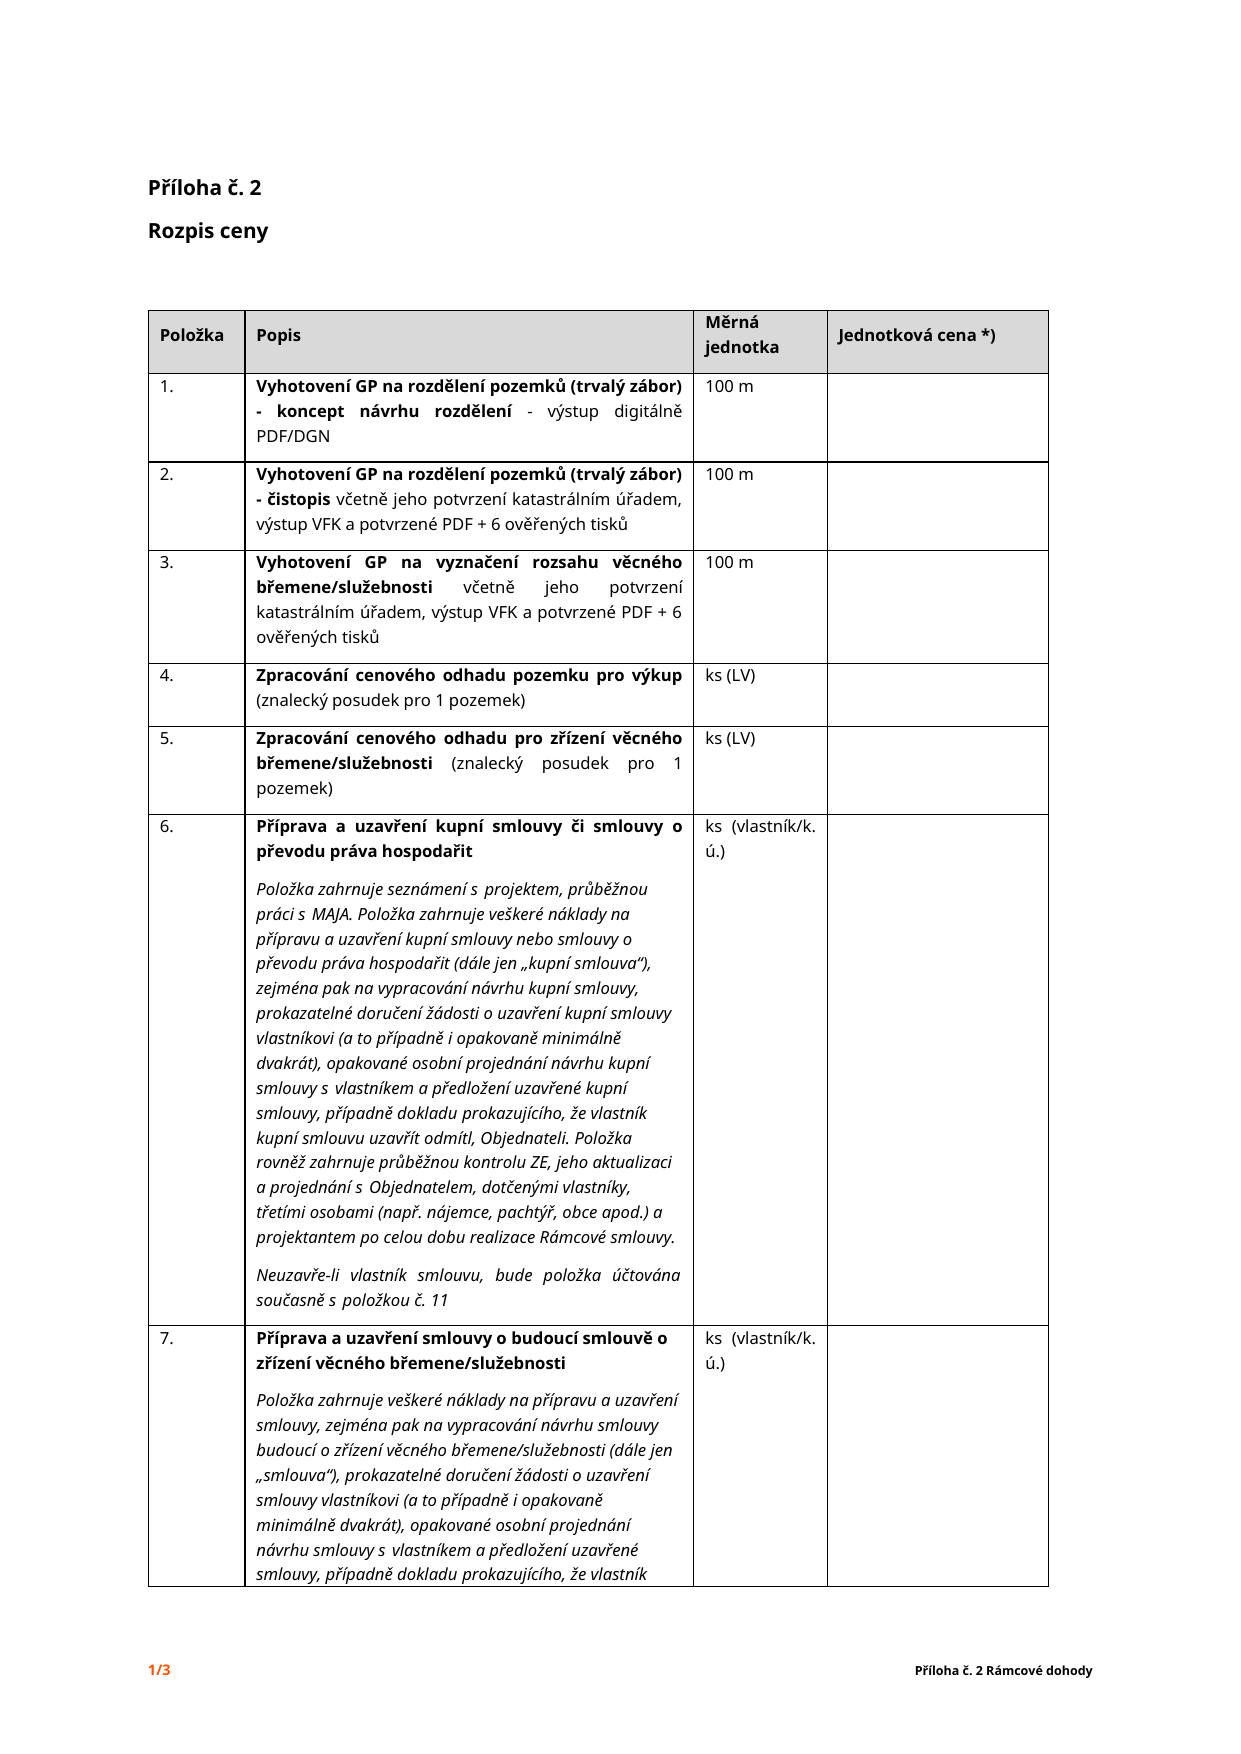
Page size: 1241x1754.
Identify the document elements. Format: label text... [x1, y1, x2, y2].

table_cell 7. [149, 1326, 244, 1586]
table_cell [828, 664, 1048, 726]
text Rozpis ceny [148, 216, 1092, 245]
table_cell Zpracování cenového odhadu pozemku pro výkup (znalecký posudek pro 1 pozemek) [246, 664, 693, 726]
table_cell 6. [149, 815, 244, 1325]
table_header Měrná jednotka [694, 311, 827, 373]
table_cell Vyhotovení GP na rozdělení pozemků (trvalý zábor) - koncept návrhu rozdělení - výstup digitálně PDF/DGN [246, 374, 693, 461]
table_cell [828, 551, 1048, 663]
table_cell [828, 374, 1048, 461]
table_cell [828, 463, 1048, 549]
table_cell Příprava a uzavření kupní smlouvy či smlouvy o převodu práva hospodařit Položka zahrnuje seznámení s projektem, průběžnou práci s MAJA. Položka zahrnuje veškeré náklady na přípravu a uzavření kupní smlouvy nebo smlouvy o převodu práva hospodařit (dále jen „kupní smlouva“), zejména pak na vypracování návrhu kupní smlouvy, prokazatelné doručení žádosti o uzavření kupní smlouvy vlastníkovi (a to případně i opakovaně minimálně dvakrát), opakované osobní projednání návrhu kupní smlouvy s vlastníkem a předložení uzavřené kupní smlouvy, případně dokladu prokazujícího, že vlastník kupní smlouvu uzavřít odmítl, Objednateli. Položka rovněž zahrnuje průběžnou kontrolu ZE, jeho aktualizaci a projednání s Objednatelem, dotčenými vlastníky, třetími osobami (např. nájemce, pachtýř, obce apod.) a projektantem po celou dobu realizace Rámcové smlouvy. Neuzavře-li vlastník smlouvu, bude položka účtována současně s položkou č. 11 [246, 815, 693, 1325]
table_cell 4. [149, 664, 244, 726]
table_header Popis [246, 311, 693, 373]
table_cell ks (LV) [694, 727, 827, 814]
table_cell 1. [149, 374, 244, 461]
table_cell 3. [149, 551, 244, 663]
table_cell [246, 1326, 693, 1586]
table_cell 5. [149, 727, 244, 814]
table_cell 100 m [694, 551, 827, 663]
table_cell [828, 815, 1048, 1325]
table_header Jednotková cena *) [828, 311, 1048, 373]
subtitle Příloha č. 2 [148, 173, 1092, 201]
table_cell Zpracování cenového odhadu pro zřízení věcného břemene/služebnosti (znalecký posudek pro 1 pozemek) [246, 727, 693, 814]
table_cell [828, 727, 1048, 814]
table_cell 100 m [694, 463, 827, 549]
table_header Položka [149, 311, 244, 373]
table_cell Vyhotovení GP na vyznačení rozsahu věcného břemene/služebnosti včetně jeho potvrzení katastrálním úřadem, výstup VFK a potvrzené PDF + 6 ověřených tisků [246, 551, 693, 663]
table_cell [828, 1326, 1048, 1586]
table_cell ks (vlastník/k. ú.) [694, 1326, 827, 1586]
table_cell 100 m [694, 374, 827, 461]
table_cell 2. [149, 463, 244, 549]
table_cell ks (vlastník/k. ú.) [694, 815, 827, 1325]
table_cell Vyhotovení GP na rozdělení pozemků (trvalý zábor) - čistopis včetně jeho potvrzení katastrálním úřadem, výstup VFK a potvrzené PDF + 6 ověřených tisků [246, 463, 693, 549]
table_cell ks (LV) [694, 664, 827, 726]
